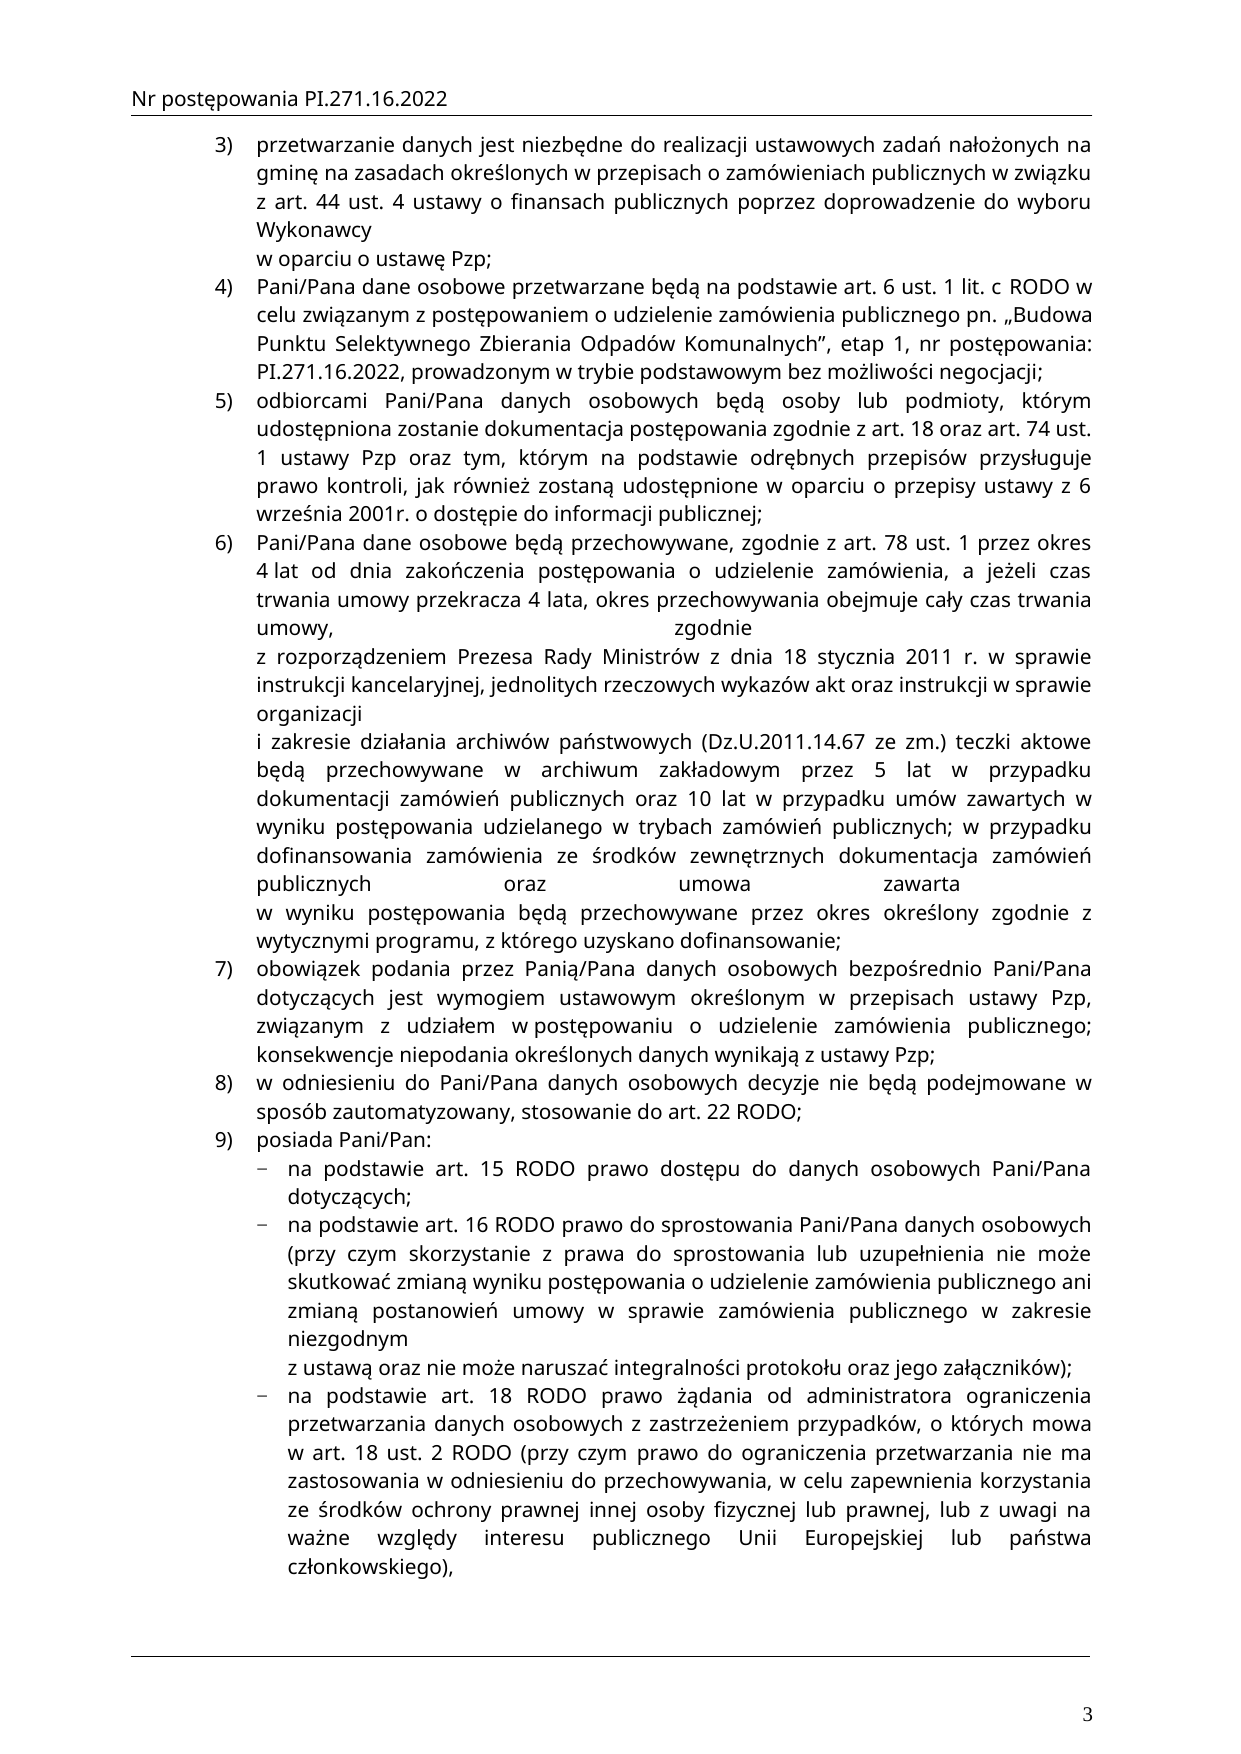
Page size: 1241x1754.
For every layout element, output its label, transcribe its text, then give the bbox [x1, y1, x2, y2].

list na podstawie art. 15 RODO prawo dostępu do danych osobowych Pani/Pana dotyczących; [256, 1154, 1092, 1211]
list Pani/Pana dane osobowe przetwarzane będą na podstawie art. 6 ust. 1 lit. c RODO w celu związanym z postępowaniem o udzielenie zamówienia publicznego pn. „Budowa Punktu Selektywnego Zbierania Odpadów Komunalnych”, etap 1, nr postępowania: PI.271.16.2022, prowadzonym w trybie podstawowym bez możliwości negocjacji; [214, 272, 1092, 386]
list w odniesieniu do Pani/Pana danych osobowych decyzje nie będą podejmowane w sposób zautomatyzowany, stosowanie do art. 22 RODO; [214, 1068, 1092, 1125]
list posiada Pani/Pan: [214, 1125, 1092, 1154]
list na podstawie art. 16 RODO prawo do sprostowania Pani/Pana danych osobowych (przy czym skorzystanie z prawa do sprostowania lub uzupełnienia nie może skutkować zmianą wyniku postępowania o udzielenie zamówienia publicznego ani zmianą postanowień umowy w sprawie zamówienia publicznego w zakresie niezgodnym z ustawą oraz nie może naruszać integralności protokołu oraz jego załączników); [256, 1211, 1092, 1381]
list odbiorcami Pani/Pana danych osobowych będą osoby lub podmioty, którym udostępniona zostanie dokumentacja postępowania zgodnie z art. 18 oraz art. 74 ust. 1 ustawy Pzp oraz tym, którym na podstawie odrębnych przepisów przysługuje prawo kontroli, jak również zostaną udostępnione w oparciu o przepisy ustawy z 6 września 2001r. o dostępie do informacji publicznej; [214, 386, 1092, 528]
list na podstawie art. 18 RODO prawo żądania od administratora ograniczenia przetwarzania danych osobowych z zastrzeżeniem przypadków, o których mowa w art. 18 ust. 2 RODO (przy czym prawo do ograniczenia przetwarzania nie ma zastosowania w odniesieniu do przechowywania, w celu zapewnienia korzystania ze środków ochrony prawnej innej osoby fizycznej lub prawnej, lub z uwagi na ważne względy interesu publicznego Unii Europejskiej lub państwa członkowskiego), [256, 1381, 1092, 1580]
list przetwarzanie danych jest niezbędne do realizacji ustawowych zadań nałożonych na gminę na zasadach określonych w przepisach o zamówieniach publicznych w związku z art. 44 ust. 4 ustawy o finansach publicznych poprzez doprowadzenie do wyboru Wykonawcy w oparciu o ustawę Pzp; [214, 130, 1092, 272]
list obowiązek podania przez Panią/Pana danych osobowych bezpośrednio Pani/Pana dotyczących jest wymogiem ustawowym określonym w przepisach ustawy Pzp, związanym z udziałem w postępowaniu o udzielenie zamówienia publicznego; konsekwencje niepodania określonych danych wynikają z ustawy Pzp; [214, 954, 1092, 1068]
list Pani/Pana dane osobowe będą przechowywane, zgodnie z art. 78 ust. 1 przez okres 4 lat od dnia zakończenia postępowania o udzielenie zamówienia, a jeżeli czas trwania umowy przekracza 4 lata, okres przechowywania obejmuje cały czas trwania umowy, zgodnie z rozporządzeniem Prezesa Rady Ministrów z dnia 18 stycznia 2011 r. w sprawie instrukcji kancelaryjnej, jednolitych rzeczowych wykazów akt oraz instrukcji w sprawie organizacji i zakresie działania archiwów państwowych (Dz.U.2011.14.67 ze zm.) teczki aktowe będą przechowywane w archiwum zakładowym przez 5 lat w przypadku dokumentacji zamówień publicznych oraz 10 lat w przypadku umów zawartych w wyniku postępowania udzielanego w trybach zamówień publicznych; w przypadku dofinansowania zamówienia ze środków zewnętrznych dokumentacja zamówień publicznych oraz umowa zawarta w wyniku postępowania będą przechowywane przez okres określony zgodnie z wytycznymi programu, z którego uzyskano dofinansowanie; [214, 528, 1092, 954]
